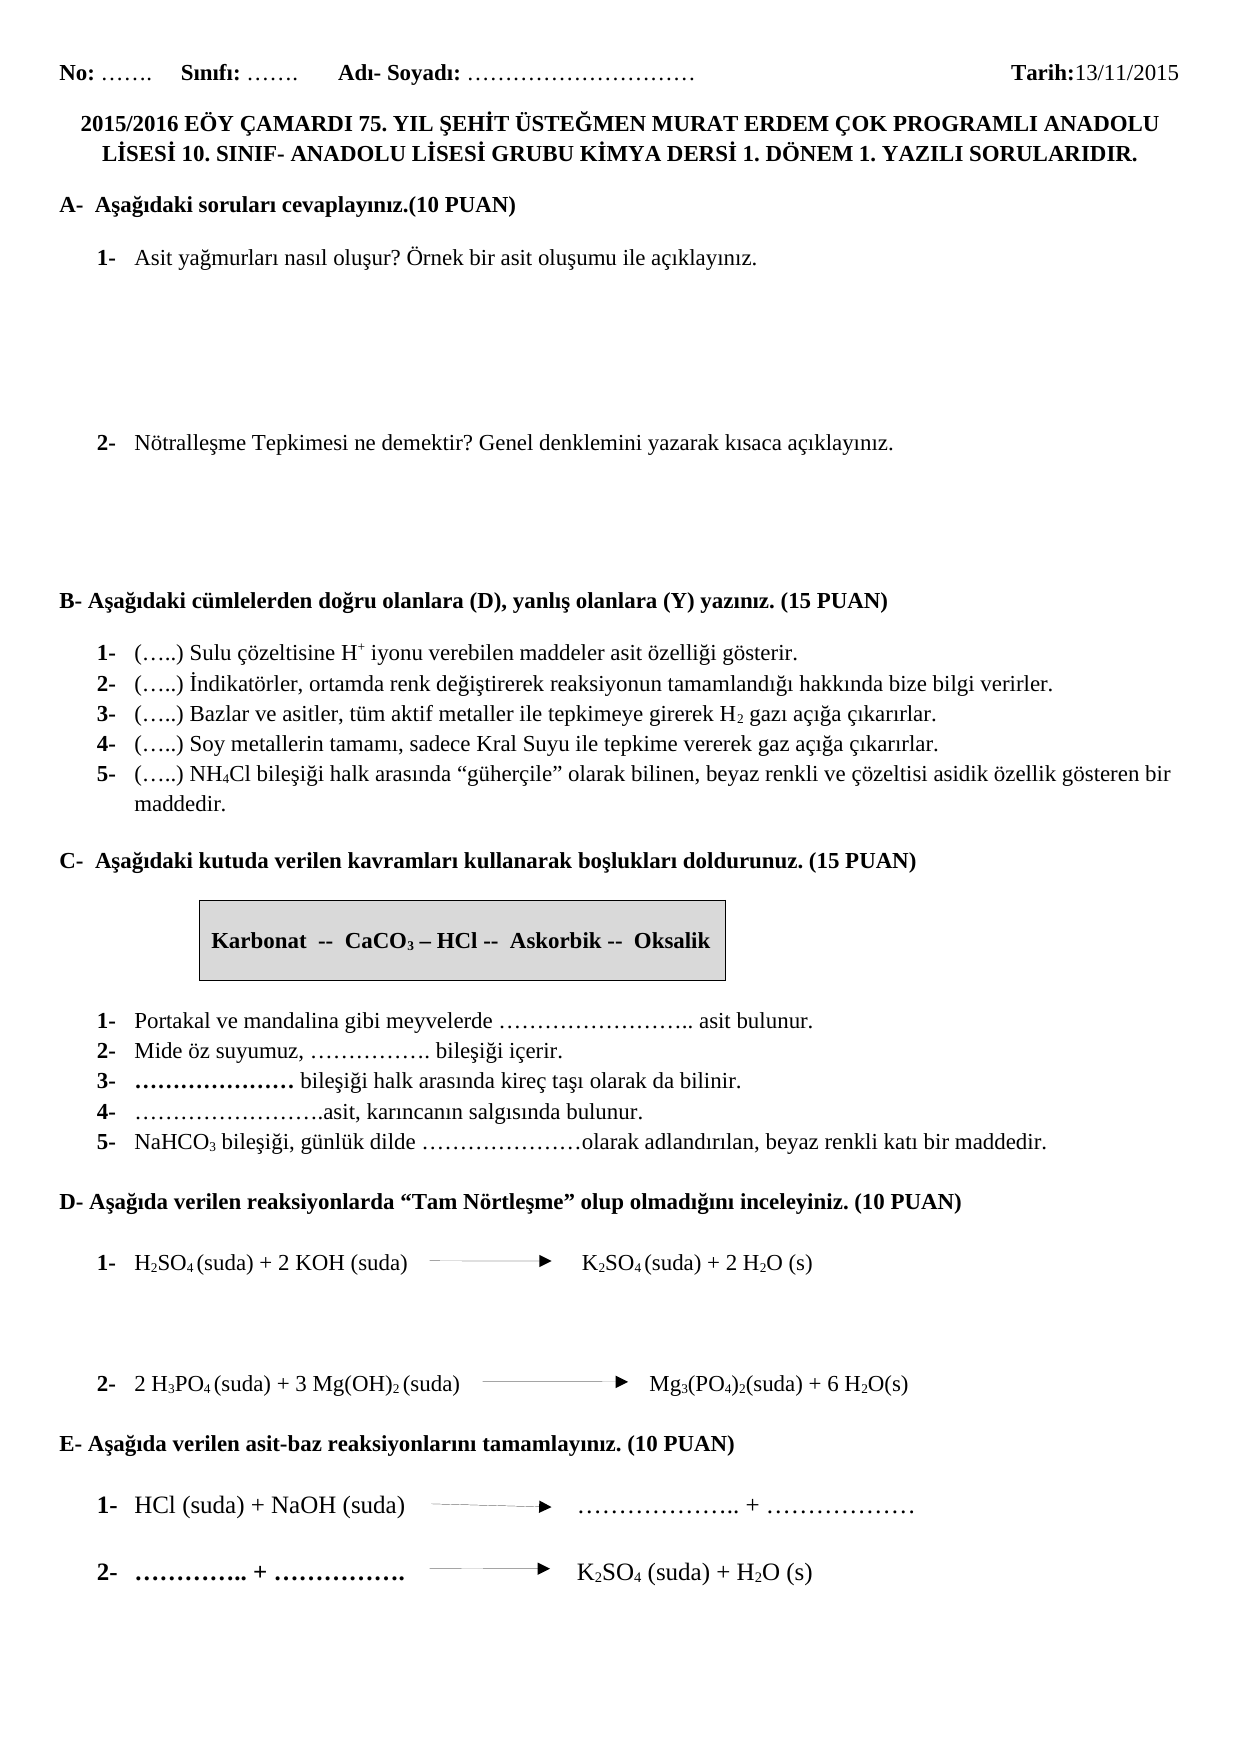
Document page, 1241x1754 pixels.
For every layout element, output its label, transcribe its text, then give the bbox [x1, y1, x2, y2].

list Mide öz suyumuz, ……………. bileşiği içerir. [97, 1037, 1181, 1064]
text B- Aşağıdaki cümlelerden doğru olanlara (D), yanlış olanlara (Y) yazınız. (15 PUAN) [59, 587, 1181, 613]
text E- Aşağıda verilen asit-baz reaksiyonlarını tamamlayınız. (10 PUAN) [59, 1430, 1181, 1456]
list 2 H3PO4 (suda) + 3 Mg(OH)2 (suda) Mg3(PO4)2(suda) + 6 H2O(s) [97, 1370, 1181, 1396]
list ………….. + ……………. K2SO4 (suda) + H2O (s) [97, 1557, 1181, 1585]
text A- Aşağıdaki soruları cevaplayınız.(10 PUAN) [59, 191, 1181, 218]
list ………………… bileşiği halk arasında kireç taşı olarak da bilinir. [97, 1068, 1181, 1094]
list …………………….asit, karıncanın salgısında bulunur. [97, 1098, 1181, 1124]
list Asit yağmurları nasıl oluşur? Örnek bir asit oluşumu ile açıklayınız. [97, 244, 1181, 270]
list (…..) Bazlar ve asitler, tüm aktif metaller ile tepkimeye girerek H2 gazı açığa çıkarırlar. [97, 700, 1181, 726]
list Nötralleşme Tepkimesi ne demektir? Genel denklemini yazarak kısaca açıklayınız. [97, 428, 1181, 455]
list (…..) İndikatörler, ortamda renk değiştirerek reaksiyonun tamamlandığı hakkında bize bilgi verirler. [97, 669, 1181, 696]
text D- Aşağıda verilen reaksiyonlarda “Tam Nörtleşme” olup olmadığını inceleyiniz. (10 PUAN) [59, 1188, 1181, 1215]
list HCl (suda) + NaOH (suda) ……………….. + ……………… [97, 1491, 1181, 1519]
list (…..) Soy metallerin tamamı, sadece Kral Suyu ile tepkime vererek gaz açığa çıkarırlar. [97, 730, 1181, 756]
list (…..) NH4Cl bileşiği halk arasında “güherçile” olarak bilinen, beyaz renkli ve çözeltisi asidik özellik gösteren bir maddedir. [97, 760, 1181, 817]
list NaHCO3 bileşiği, günlük dilde …………………olarak adlandırılan, beyaz renkli katı bir maddedir. [97, 1128, 1181, 1154]
list H2SO4 (suda) + 2 KOH (suda) K2SO4 (suda) + 2 H2O (s) [97, 1249, 1181, 1275]
text No: ……. Sınıfı: ……. Adı- Soyadı: ………………………… Tarih:13/11/2015 [59, 59, 1181, 85]
list (…..) Sulu çözeltisine H+ iyonu verebilen maddeler asit özelliği gösterir. [97, 639, 1181, 666]
table_header Karbonat -- CaCO3 – HCl -- Askorbik -- Oksalik [200, 901, 725, 980]
list Portakal ve mandalina gibi meyvelerde …………………….. asit bulunur. [97, 1007, 1181, 1033]
text 2015/2016 EÖY ÇAMARDI 75. YIL ŞEHİT ÜSTEĞMEN MURAT ERDEM ÇOK PROGRAMLI ANADOLU LİSESİ 10. SINIF- ANADOLU LİSESİ GRUBU KİMYA DERSİ 1. DÖNEM 1. YAZILI SORULARIDIR. [59, 110, 1181, 167]
text C- Aşağıdaki kutuda verilen kavramları kullanarak boşlukları doldurunuz. (15 PUAN) [59, 847, 1181, 873]
